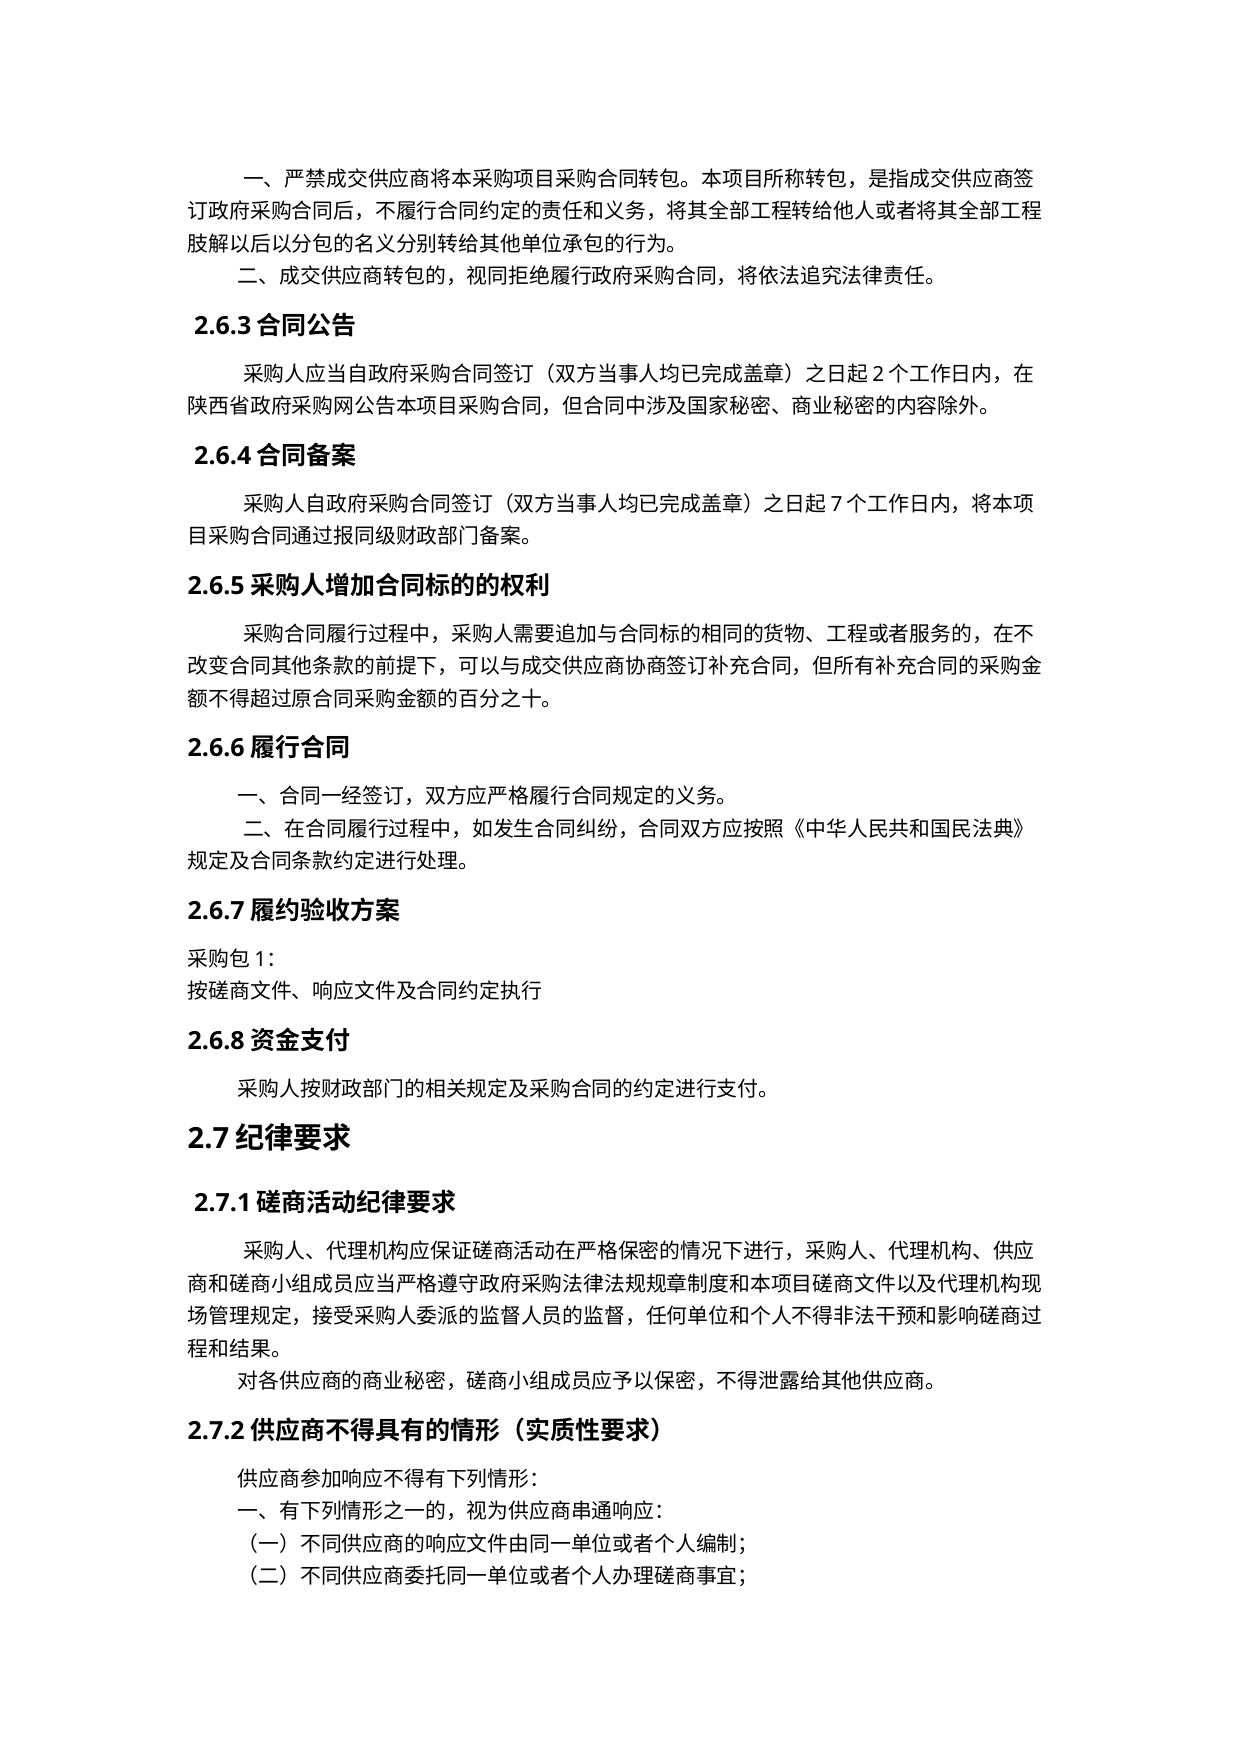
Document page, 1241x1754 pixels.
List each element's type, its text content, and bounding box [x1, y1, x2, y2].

text 2.6.6履行合同 [187, 714, 1053, 779]
text 采购包1： [187, 942, 1053, 974]
text 采购人应当自政府采购合同签订（双方当事人均已完成盖章）之日起2个工作日内，在陕西省政府采购网公告本项目采购合同，但合同中涉及国家秘密、商业秘密的内容除外。 [187, 357, 1053, 422]
text 供应商参加响应不得有下列情形： [187, 1462, 1053, 1494]
text 采购人、代理机构应保证磋商活动在严格保密的情况下进行，采购人、代理机构、供应商和磋商小组成员应当严格遵守政府采购法律法规规章制度和本项目磋商文件以及代理机构现场管理规定，接受采购人委派的监督人员的监督，任何单位和个人不得非法干预和影响磋商过程和结果。 [187, 1234, 1053, 1364]
text 二、成交供应商转包的，视同拒绝履行政府采购合同，将依法追究法律责任。 [187, 259, 1053, 292]
text 一、严禁成交供应商将本采购项目采购合同转包。本项目所称转包，是指成交供应商签订政府采购合同后，不履行合同约定的责任和义务，将其全部工程转给他人或者将其全部工程肢解以后以分包的名义分别转给其他单位承包的行为。 [187, 162, 1053, 259]
text 对各供应商的商业秘密，磋商小组成员应予以保密，不得泄露给其他供应商。 [187, 1364, 1053, 1397]
text 二、在合同履行过程中，如发生合同纠纷，合同双方应按照《中华人民共和国民法典》规定及合同条款约定进行处理。 [187, 812, 1053, 877]
text 2.6.7履约验收方案 [187, 877, 1053, 942]
text 2.6.3合同公告 [187, 292, 1053, 357]
text 采购人按财政部门的相关规定及采购合同的约定进行支付。 [187, 1072, 1053, 1104]
text 一、合同一经签订，双方应严格履行合同规定的义务。 [187, 779, 1053, 812]
text 2.7.1磋商活动纪律要求 [187, 1169, 1053, 1234]
text 一、有下列情形之一的，视为供应商串通响应： [187, 1494, 1053, 1527]
text 2.7纪律要求 [187, 1104, 1053, 1169]
text 采购人自政府采购合同签订（双方当事人均已完成盖章）之日起7个工作日内，将本项目采购合同通过报同级财政部门备案。 [187, 487, 1053, 552]
text 2.7.2供应商不得具有的情形（实质性要求） [187, 1397, 1053, 1462]
text 2.6.4合同备案 [187, 422, 1053, 487]
text 按磋商文件、响应文件及合同约定执行 [187, 974, 1053, 1007]
text （二）不同供应商委托同一单位或者个人办理磋商事宜； [187, 1559, 1053, 1592]
text 采购合同履行过程中，采购人需要追加与合同标的相同的货物、工程或者服务的，在不改变合同其他条款的前提下，可以与成交供应商协商签订补充合同，但所有补充合同的采购金额不得超过原合同采购金额的百分之十。 [187, 617, 1053, 714]
text 2.6.5采购人增加合同标的的权利 [187, 552, 1053, 617]
text 2.6.8资金支付 [187, 1007, 1053, 1072]
text （一）不同供应商的响应文件由同一单位或者个人编制； [187, 1527, 1053, 1559]
